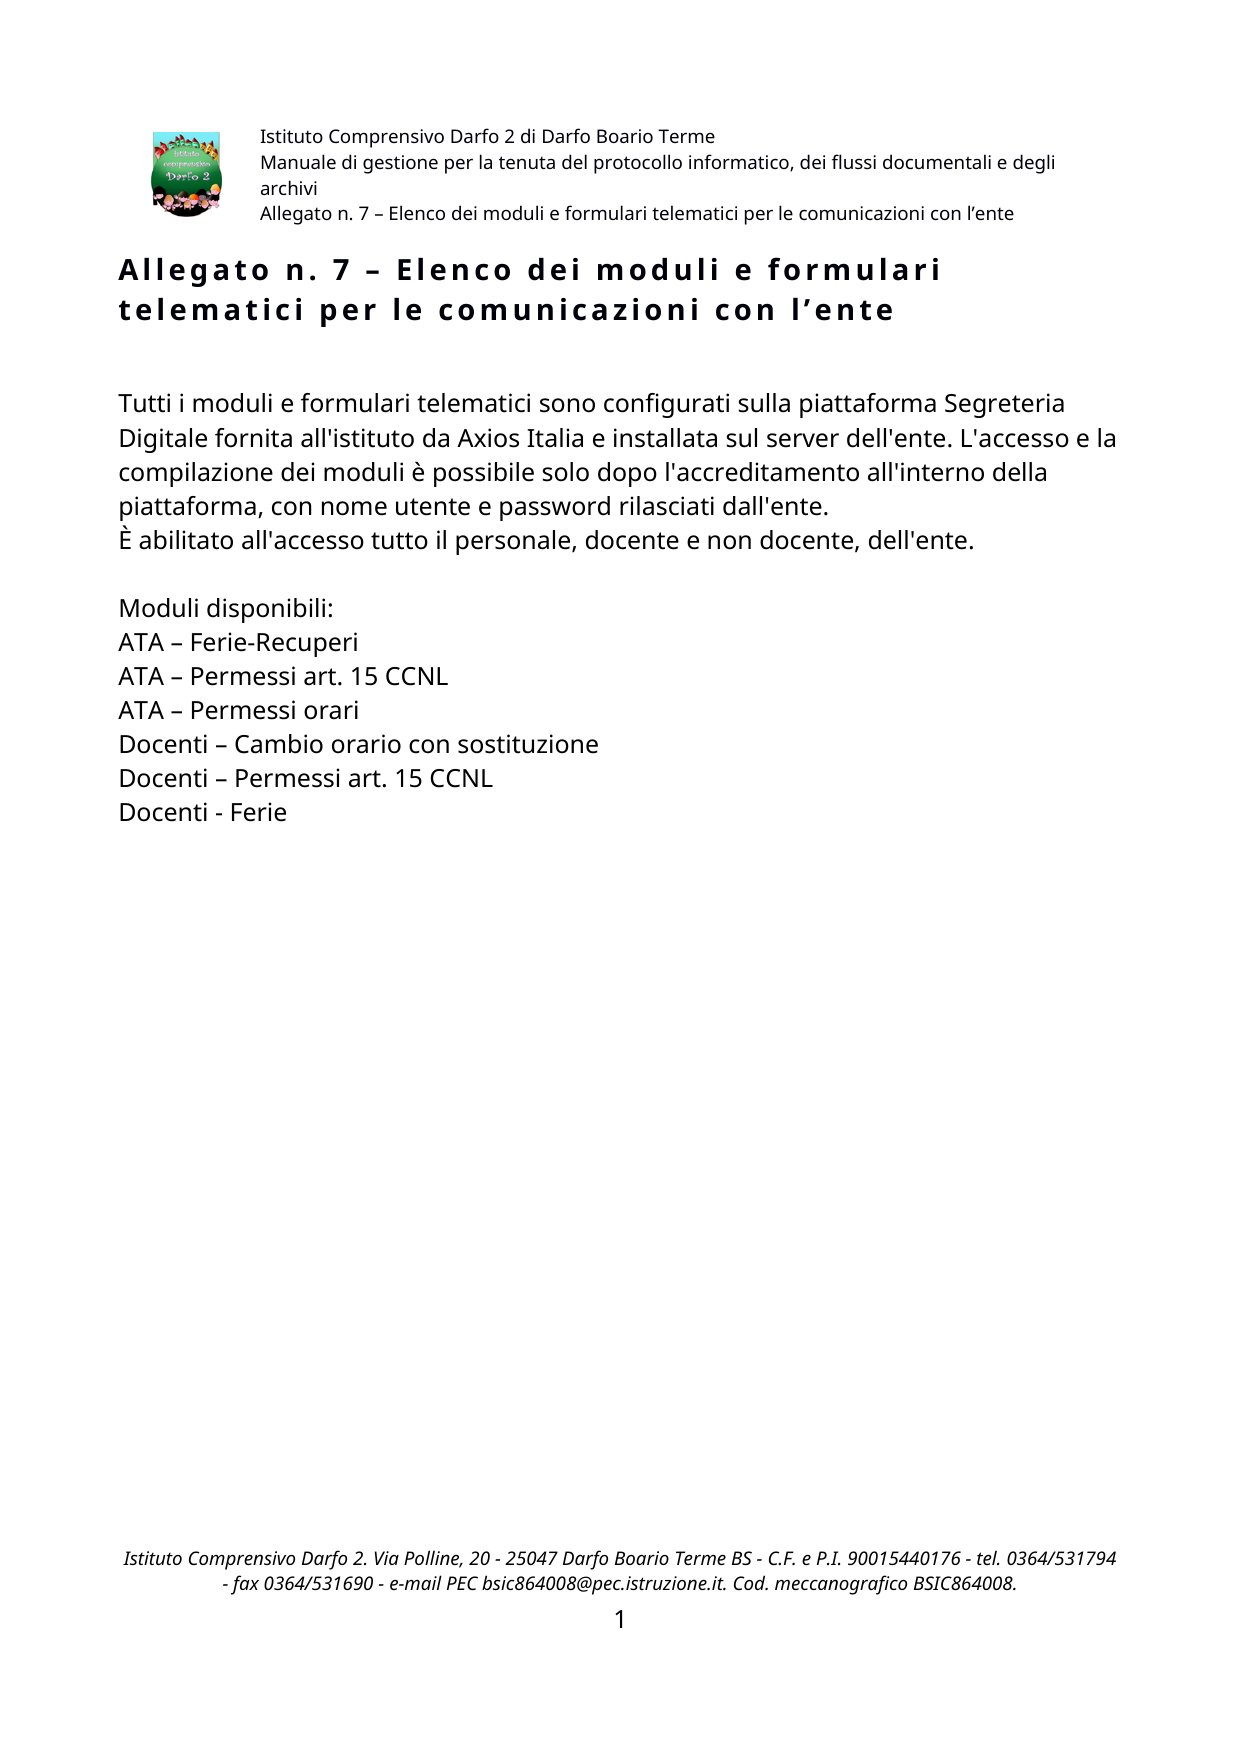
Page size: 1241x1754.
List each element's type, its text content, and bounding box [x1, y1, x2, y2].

text Docenti – Cambio orario con sostituzione [118, 727, 1122, 761]
text Moduli disponibili: [118, 591, 1122, 624]
picture [149, 132, 223, 217]
text ATA – Ferie-Recuperi [118, 624, 1122, 659]
text È abilitato all'accesso tutto il personale, docente e non docente, dell'ente. [118, 522, 1122, 556]
text ATA – Permessi art. 15 CCNL [118, 659, 1122, 693]
text Tutti i moduli e formulari telematici sono configurati sulla piattaforma Segreteria Digitale fornita all'istituto da Axios Italia e installata sul server dell'ente. L'accesso e la compilazione dei moduli è possibile solo dopo l'accreditamento all'interno della piattaforma, con nome utente e password rilasciati dall'ente. [118, 386, 1122, 522]
text Docenti – Permessi art. 15 CCNL [118, 761, 1122, 795]
text Docenti - Ferie [118, 795, 1122, 829]
text ATA – Permessi orari [118, 693, 1122, 727]
text Allegato n. 7 – Elenco dei moduli e formulari telematici per le comunicazioni con l’ente [118, 249, 1122, 329]
